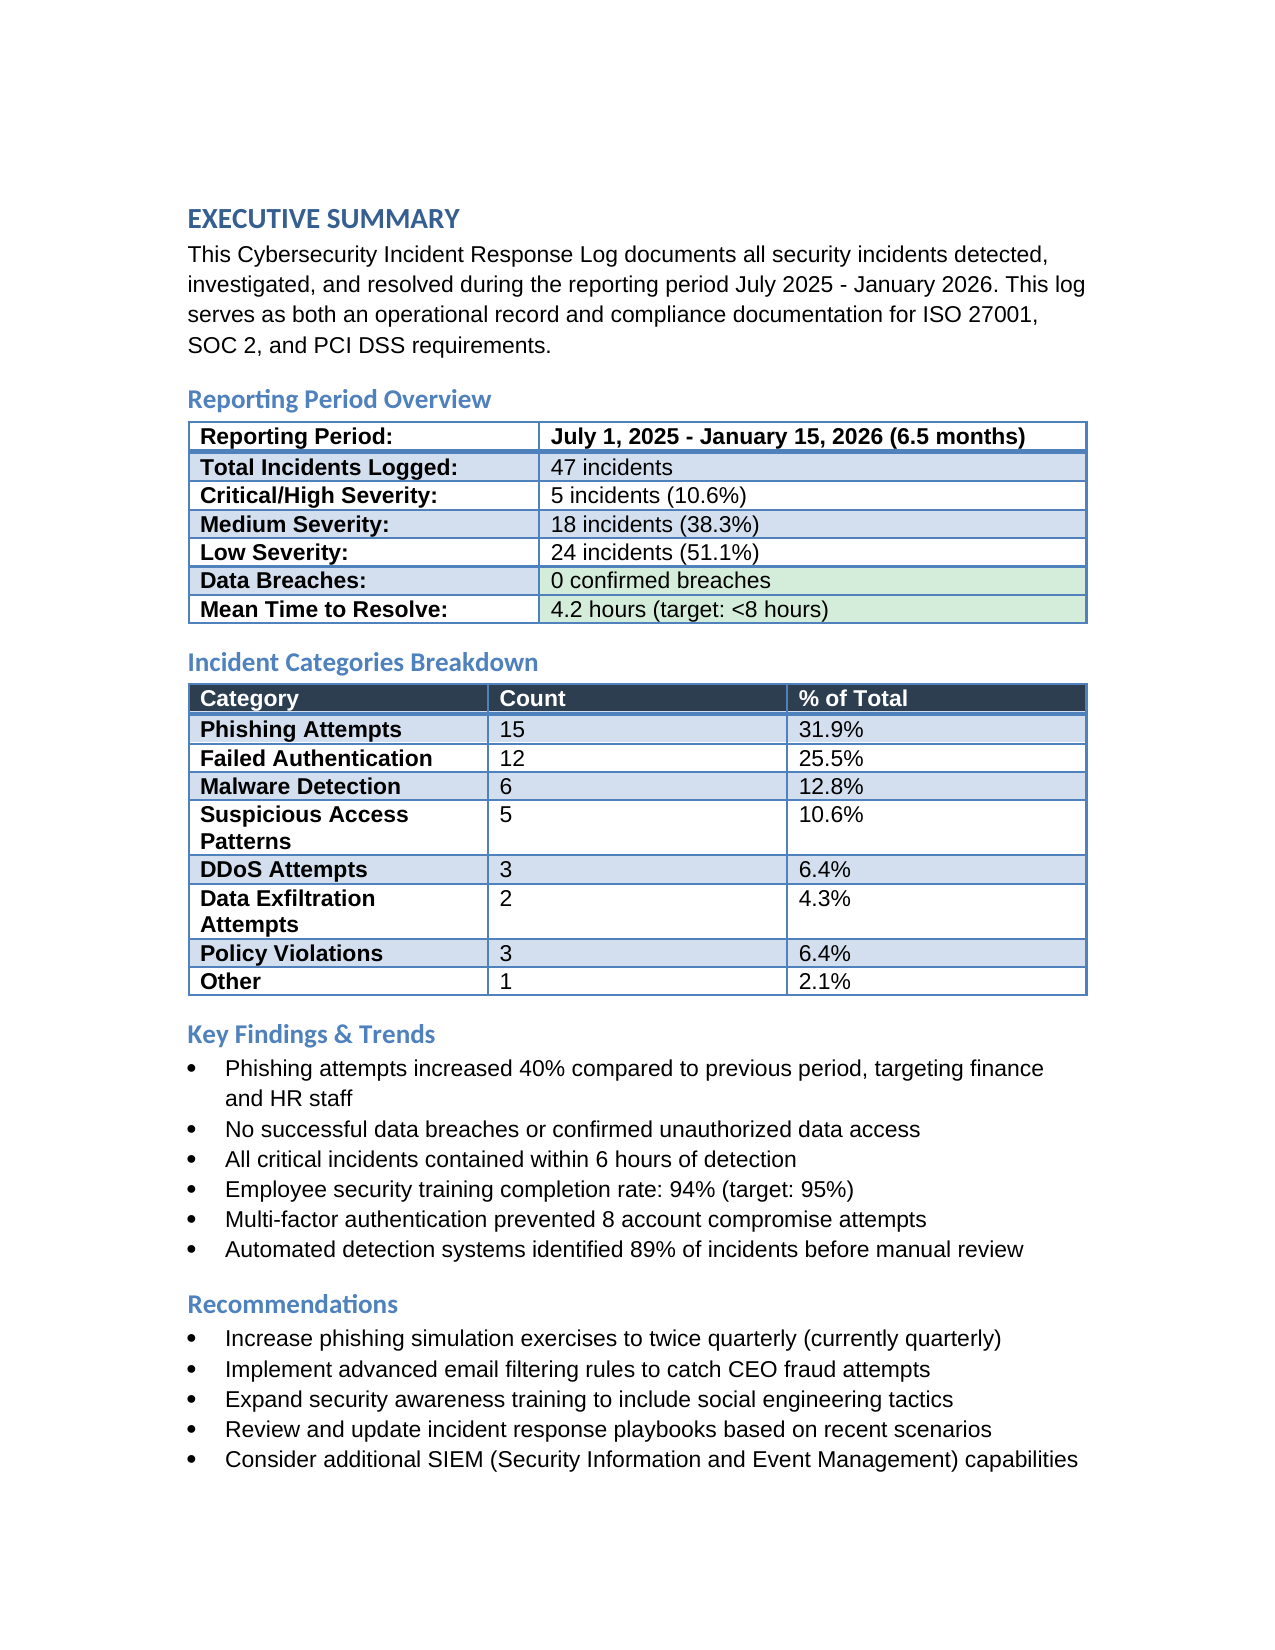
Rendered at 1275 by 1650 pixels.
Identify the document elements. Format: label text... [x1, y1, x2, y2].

table_cell 10.6% [788, 801, 1085, 854]
table_cell 12 [489, 745, 786, 771]
table_cell 6.4% [788, 940, 1085, 966]
table_cell Other [190, 968, 487, 994]
table_cell Critical/High Severity: [190, 482, 538, 508]
table_cell 31.9% [788, 716, 1085, 742]
table_cell DDoS Attempts [190, 856, 487, 883]
table_cell 6.4% [788, 856, 1085, 883]
table_cell 24 incidents (51.1%) [540, 539, 1085, 565]
list No successful data breaches or confirmed unauthorized data access [187, 1116, 1087, 1142]
subtitle Reporting Period Overview [187, 383, 1087, 416]
table_cell Malware Detection [190, 773, 487, 799]
table_cell Policy Violations [190, 940, 487, 966]
table_cell 2 [489, 885, 786, 937]
table_cell 0 confirmed breaches [540, 568, 1085, 594]
table_cell 4.2 hours (target: <8 hours) [540, 596, 1085, 622]
table_cell 2.1% [788, 968, 1085, 994]
list Multi-factor authentication prevented 8 account compromise attempts [187, 1206, 1087, 1232]
table_cell 6 [489, 773, 786, 799]
table_cell Data Exfiltration Attempts [190, 885, 487, 937]
list Automated detection systems identified 89% of incidents before manual review [187, 1236, 1087, 1263]
list Increase phishing simulation exercises to twice quarterly (currently quarterly) [187, 1325, 1087, 1352]
list Expand security awareness training to include social engineering tactics [187, 1386, 1087, 1412]
table_cell Suspicious Access Patterns [190, 801, 487, 854]
table_cell Failed Authentication [190, 745, 487, 771]
text This Cybersecurity Incident Response Log documents all security incidents detected, investigated, and resolved during the reporting period July 2025 - January 2026. This log serves as both an operational record and compliance documentation for ISO 27001, SOC 2, and PCI DSS requirements. [187, 241, 1087, 358]
subtitle Recommendations [187, 1287, 1087, 1320]
table_cell 3 [489, 856, 786, 883]
table_header Category [190, 685, 487, 711]
table_header Reporting Period: [190, 423, 538, 449]
table_cell 12.8% [788, 773, 1085, 799]
table_cell 18 incidents (38.3%) [540, 511, 1085, 537]
list Review and update incident response playbooks based on recent scenarios [187, 1416, 1087, 1442]
list Implement advanced email filtering rules to catch CEO fraud attempts [187, 1356, 1087, 1382]
list Phishing attempts increased 40% compared to previous period, targeting finance and HR staff [187, 1055, 1087, 1112]
table_cell 3 [489, 940, 786, 966]
table_cell Total Incidents Logged: [190, 454, 538, 480]
table_header % of Total [788, 685, 1085, 711]
table_cell 1 [489, 968, 786, 994]
table_cell Data Breaches: [190, 568, 538, 594]
table_cell Mean Time to Resolve: [190, 596, 538, 622]
table_cell 5 incidents (10.6%) [540, 482, 1085, 508]
list Consider additional SIEM (Security Information and Event Management) capabilities [187, 1446, 1087, 1472]
list Employee security training completion rate: 94% (target: 95%) [187, 1176, 1087, 1202]
table_cell 4.3% [788, 885, 1085, 937]
table_cell Phishing Attempts [190, 716, 487, 742]
table_cell 25.5% [788, 745, 1085, 771]
subtitle Key Findings & Trends [187, 1017, 1087, 1050]
table_header Count [489, 685, 786, 711]
table_cell Medium Severity: [190, 511, 538, 537]
table_cell 15 [489, 716, 786, 742]
subtitle Incident Categories Breakdown [187, 645, 1087, 678]
list All critical incidents contained within 6 hours of detection [187, 1146, 1087, 1172]
table_cell 47 incidents [540, 454, 1085, 480]
table_cell Low Severity: [190, 539, 538, 565]
table_header July 1, 2025 - January 15, 2026 (6.5 months) [540, 423, 1085, 449]
table_cell 5 [489, 801, 786, 854]
subtitle EXECUTIVE SUMMARY [187, 200, 1087, 236]
